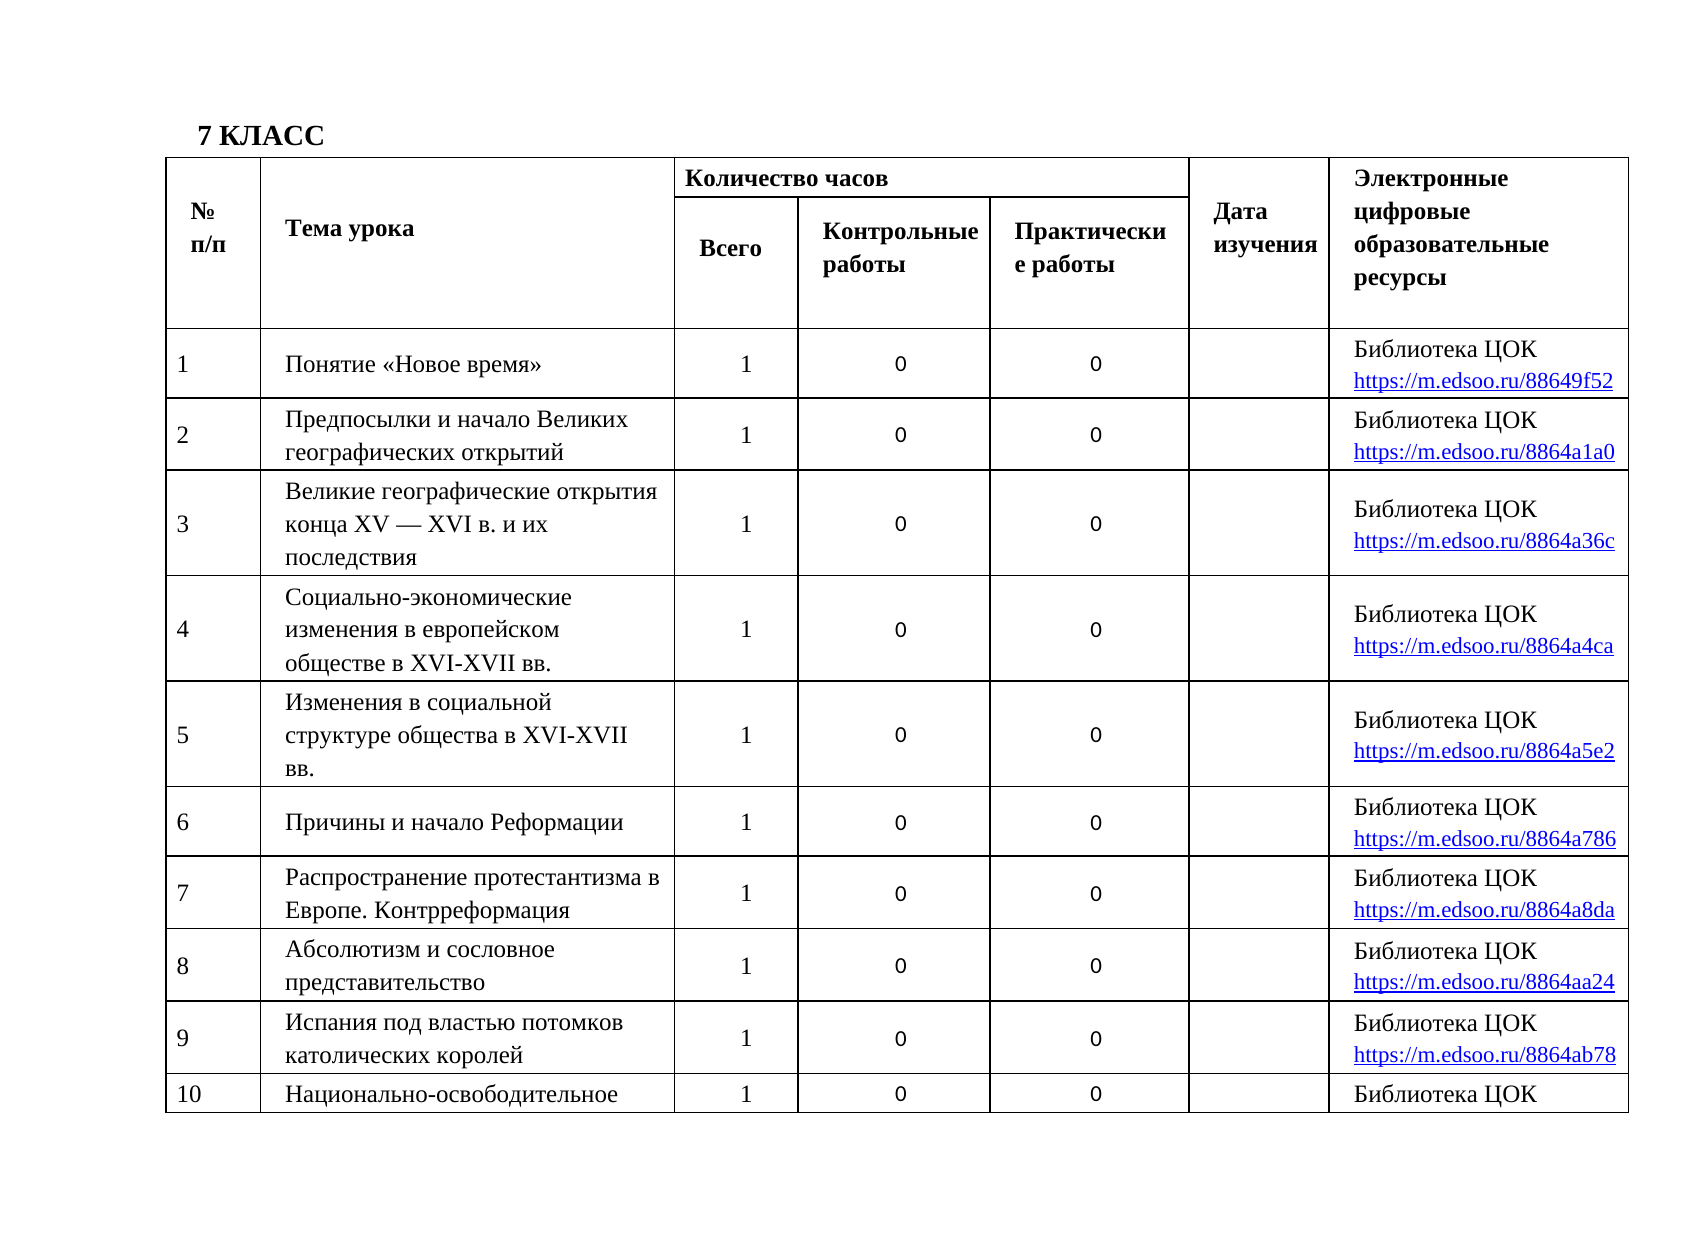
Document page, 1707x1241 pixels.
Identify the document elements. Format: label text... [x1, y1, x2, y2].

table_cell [261, 1074, 674, 1112]
table_cell 0 [991, 1074, 1188, 1112]
table_cell Распространение протестантизма в Европе. Контрреформация [261, 857, 674, 928]
table_cell 0 [991, 1002, 1188, 1072]
table_header № п/п [167, 158, 260, 327]
table_cell [1190, 1002, 1328, 1072]
table_cell 0 [799, 682, 989, 786]
table_cell Понятие «Новое время» [261, 329, 674, 397]
table_header Тема урока [261, 158, 674, 327]
table_cell 1 [675, 471, 797, 575]
table_cell 0 [991, 682, 1188, 786]
table_cell 0 [799, 787, 989, 855]
table_cell 0 [991, 576, 1188, 680]
table_cell Причины и начало Реформации [261, 787, 674, 855]
table_cell [1190, 471, 1328, 575]
table_cell 0 [799, 329, 989, 397]
table_cell 0 [799, 576, 989, 680]
table_cell 1 [675, 1074, 797, 1112]
table_cell [1190, 929, 1328, 1000]
table_cell Библиотека ЦОК https://m.edsoo.ru/8864a4ca [1330, 576, 1628, 680]
table_cell 8 [167, 929, 260, 1000]
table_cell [1330, 1074, 1628, 1112]
table_cell Библиотека ЦОК https://m.edsoo.ru/8864a5e2 [1330, 682, 1628, 786]
table_cell [1190, 399, 1328, 469]
table_cell Библиотека ЦОК https://m.edsoo.ru/8864a8da [1330, 857, 1628, 928]
table_cell Практические работы [991, 198, 1188, 327]
table_cell 1 [675, 787, 797, 855]
table_cell 1 [167, 329, 260, 397]
table_cell [1190, 1074, 1328, 1112]
table_cell 1 [675, 399, 797, 469]
table_cell Социально-экономические изменения в европейском обществе в XVI-XVII вв. [261, 576, 674, 680]
table_cell Библиотека ЦОК https://m.edsoo.ru/8864ab78 [1330, 1002, 1628, 1072]
table_cell Изменения в социальной структуре общества в XVI-XVII вв. [261, 682, 674, 786]
table_cell 1 [675, 329, 797, 397]
table_cell 7 [167, 857, 260, 928]
table_cell 1 [675, 576, 797, 680]
table_cell Библиотека ЦОК https://m.edsoo.ru/8864aa24 [1330, 929, 1628, 1000]
table_cell Библиотека ЦОК https://m.edsoo.ru/8864a1a0 [1330, 399, 1628, 469]
table_cell Великие географические открытия конца XV — XVI в. и их последствия [261, 471, 674, 575]
table_cell 1 [675, 682, 797, 786]
table_cell [1190, 857, 1328, 928]
table_cell Контрольные работы [799, 198, 989, 327]
table_cell 6 [167, 787, 260, 855]
table_cell 0 [799, 1002, 989, 1072]
table_cell 5 [167, 682, 260, 786]
table_cell 1 [675, 857, 797, 928]
table_cell 1 [675, 1002, 797, 1072]
table_cell 0 [991, 329, 1188, 397]
table_cell 0 [799, 1074, 989, 1112]
table_header Дата изучения [1190, 158, 1328, 327]
table_cell 0 [991, 787, 1188, 855]
table_cell 0 [799, 471, 989, 575]
table_cell 0 [799, 857, 989, 928]
text 7 КЛАСС [190, 118, 1618, 152]
table_cell Абсолютизм и сословное представительство [261, 929, 674, 1000]
table_header Количество часов [675, 158, 1188, 196]
table_cell 2 [167, 399, 260, 469]
table_cell 0 [991, 929, 1188, 1000]
table_cell 4 [167, 576, 260, 680]
table_cell Библиотека ЦОК https://m.edsoo.ru/88649f52 [1330, 329, 1628, 397]
table_cell Библиотека ЦОК https://m.edsoo.ru/8864a786 [1330, 787, 1628, 855]
table_cell [1190, 787, 1328, 855]
table_cell Библиотека ЦОК https://m.edsoo.ru/8864a36c [1330, 471, 1628, 575]
table_header Электронные цифровые образовательные ресурсы [1330, 158, 1628, 327]
table_cell Испания под властью потомков католических королей [261, 1002, 674, 1072]
table_cell [1190, 682, 1328, 786]
table_cell Всего [675, 198, 797, 327]
table_cell 1 [675, 929, 797, 1000]
table_cell Предпосылки и начало Великих географических открытий [261, 399, 674, 469]
table_cell 9 [167, 1002, 260, 1072]
table_cell 0 [991, 471, 1188, 575]
table_cell 0 [991, 857, 1188, 928]
table_cell [1190, 576, 1328, 680]
table_cell 0 [799, 399, 989, 469]
table_cell [1190, 329, 1328, 397]
table_cell 0 [991, 399, 1188, 469]
table_cell 0 [799, 929, 989, 1000]
table_cell 3 [167, 471, 260, 575]
table_cell 10 [167, 1074, 260, 1112]
